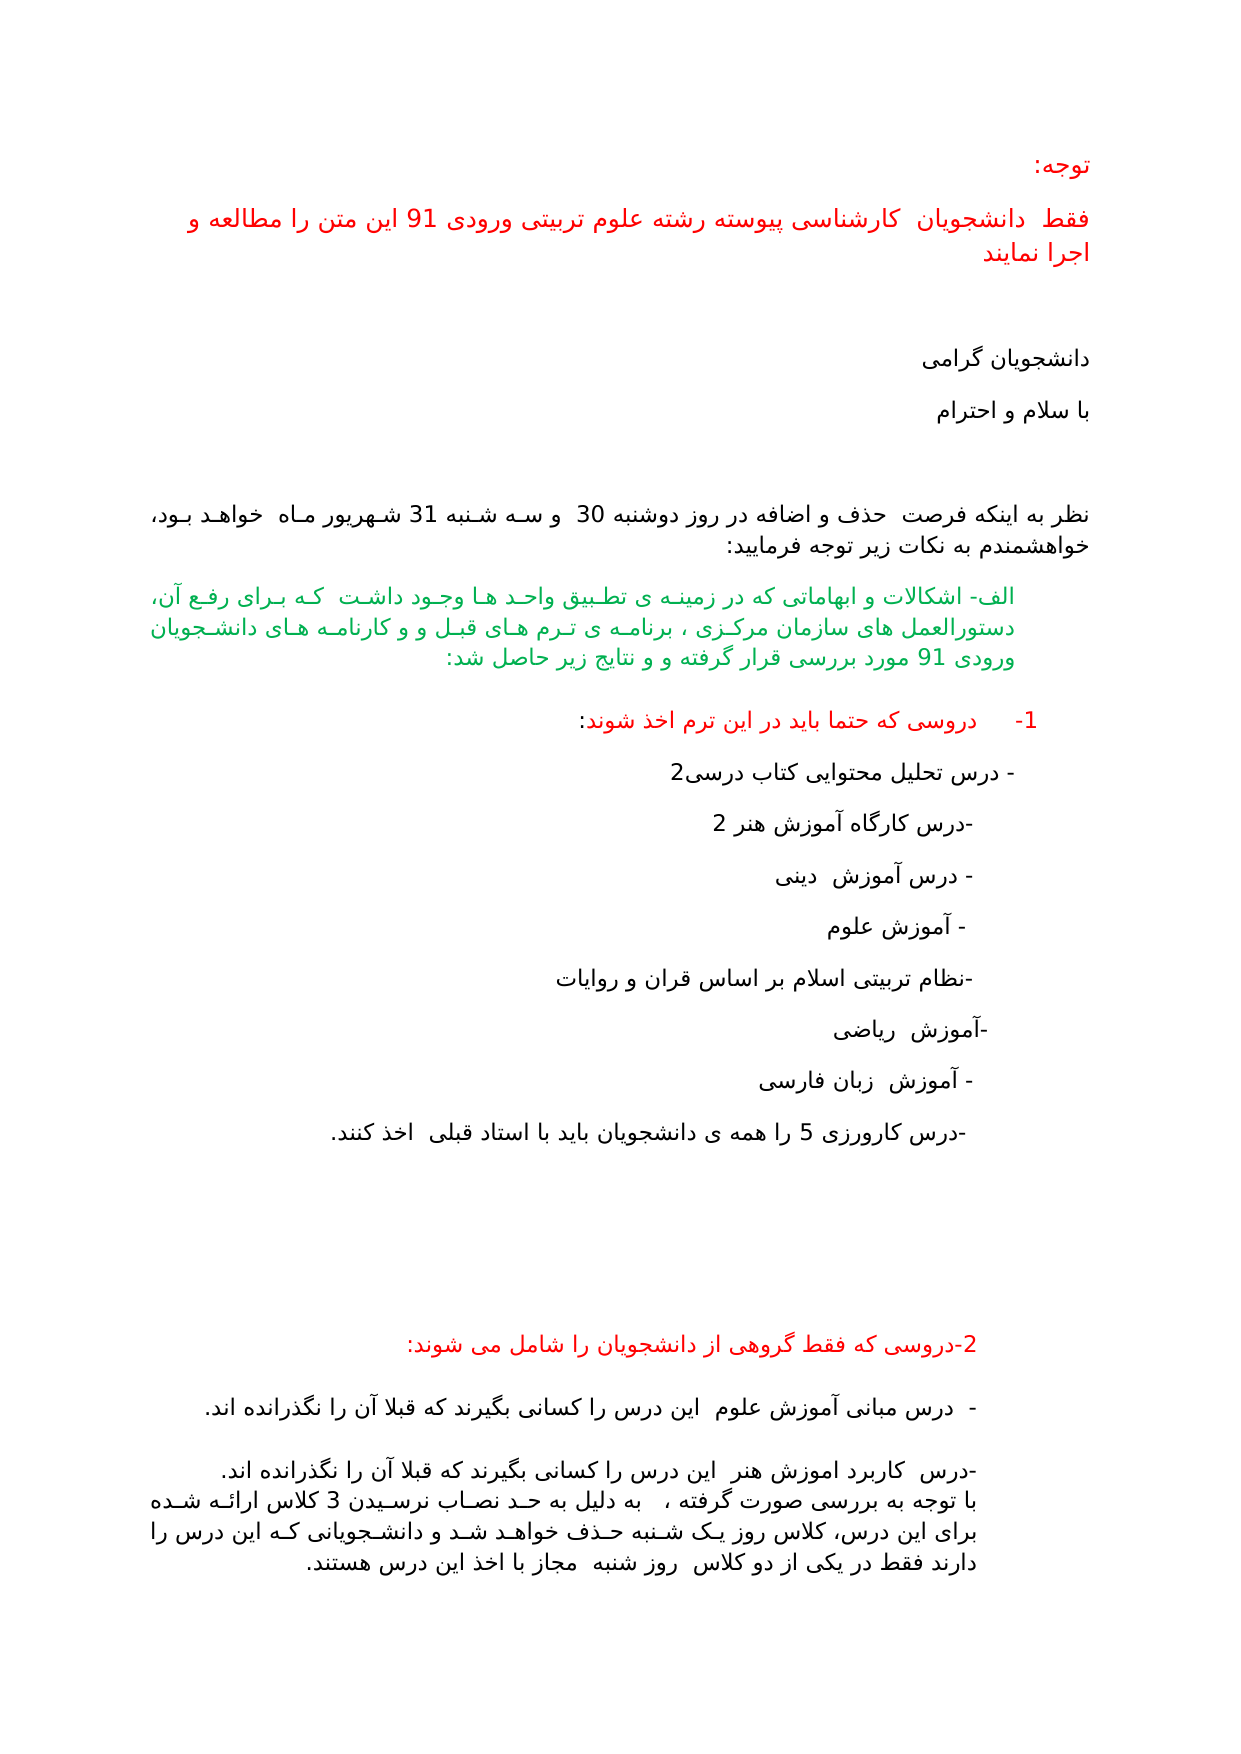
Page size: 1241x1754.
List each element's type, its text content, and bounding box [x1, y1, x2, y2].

text با سلام و احترام [150, 397, 1090, 423]
text -نظام تربیتی اسلام بر اساس قران و روایات [150, 965, 1090, 991]
list 2-دروسی که فقط گروهی از دانشجویان را شامل می شوند: [150, 1331, 978, 1358]
text دانشجویان گرامی [150, 345, 1090, 372]
text نظر به اینکه فرصت حذف و اضافه در روز دوشنبه 30 و سه شنبه 31 شهریور ماه خواهد بود، خواهشمندم به نکات زیر توجه فرمایید: [150, 501, 1090, 558]
text -درس کارورزی 5 را همه ی دانشجویان باید با استاد قبلی اخذ کنند. [150, 1119, 1090, 1146]
text فقط دانشجویان کارشناسی پیوسته رشته علوم تربیتی ورودی 91 این متن را مطالعه و اجرا نمایند [150, 204, 1090, 267]
text - درس تحلیل محتوایی کتاب درسی2 [150, 759, 1015, 786]
text -آموزش ریاضی [150, 1016, 1090, 1043]
list الف- اشکالات و ابهاماتی که در زمینه ی تطبیق واحد ها وجود داشت که برای رفع آن، دستورالعمل های سازمان مرکزی ، برنامه ی ترم های قبل و و کارنامه های دانشجویان ورودی 91 مورد بررسی قرار گرفته و و نتایج زیر حاصل شد: [150, 583, 1015, 671]
list -درس کاربرد اموزش هنر این درس را کسانی بگیرند که قبلا آن را نگذرانده اند. [150, 1457, 978, 1484]
list - درس مبانی آموزش علوم این درس را کسانی بگیرند که قبلا آن را نگذرانده اند. [150, 1394, 978, 1421]
text توجه: [150, 150, 1090, 179]
list دروسی که حتما باید در این ترم اخذ شوند: [150, 707, 1015, 734]
list با توجه به بررسی صورت گرفته ، به دلیل به حد نصاب نرسیدن 3 کلاس ارائه شده برای این درس، کلاس روز یک شنبه حذف خواهد شد و دانشجویانی که این درس را دارند فقط در یکی از دو کلاس روز شنبه مجاز با اخذ این درس هستند. [150, 1488, 978, 1576]
text - آموزش زبان فارسی [150, 1068, 1090, 1094]
text - آموزش علوم [150, 913, 1090, 940]
text -درس کارگاه آموزش هنر 2 [150, 810, 1090, 837]
text - درس آموزش دینی [150, 862, 1090, 888]
